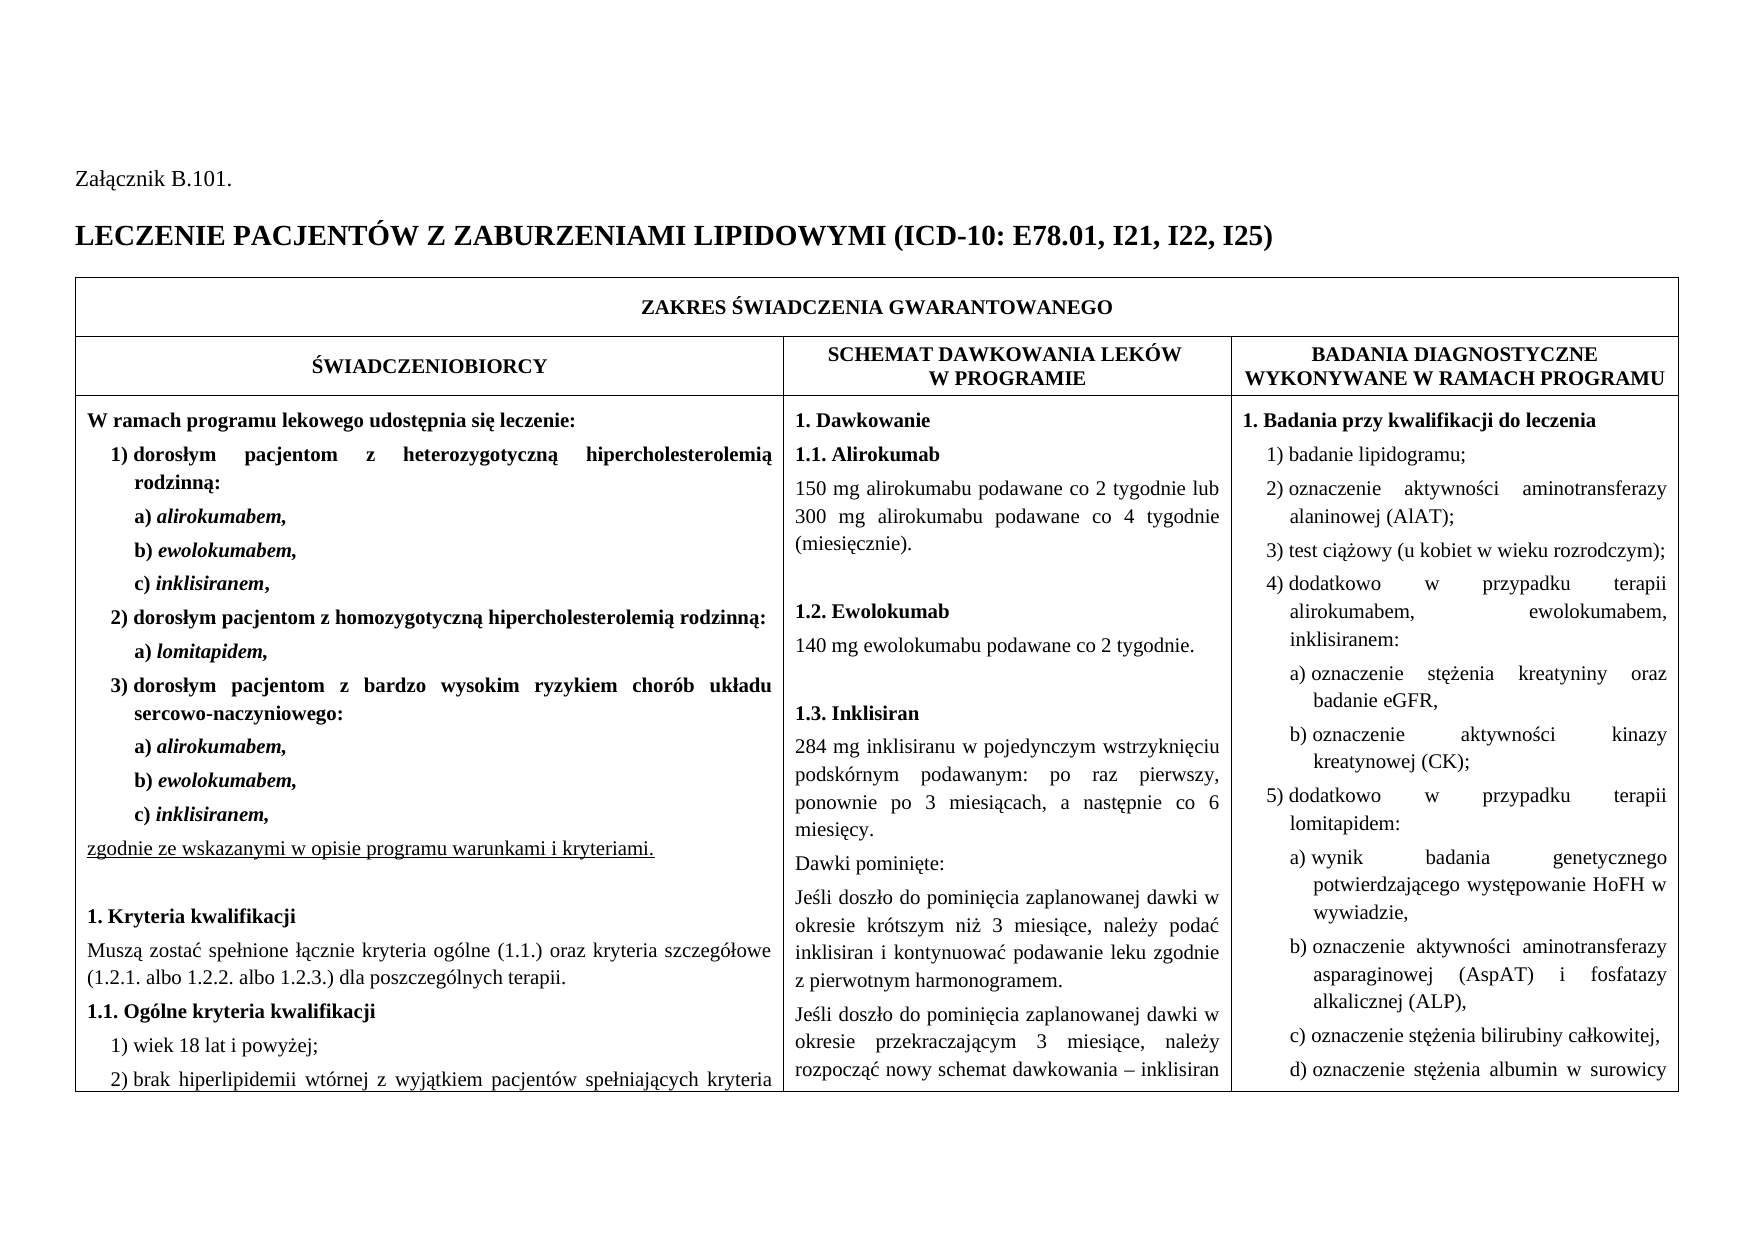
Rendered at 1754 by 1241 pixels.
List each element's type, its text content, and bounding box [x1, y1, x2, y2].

text LECZENIE PACJENTÓW Z ZABURZENIAMI LIPIDOWYMI (ICD-10: E78.01, I21, I22, I25) [75, 218, 1679, 252]
text Załącznik B.101. [75, 165, 1679, 192]
table_header ZAKRES ŚWIADCZENIA GWARANTOWANEGO [76, 278, 1678, 336]
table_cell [76, 396, 783, 1091]
table_cell BADANIA DIAGNOSTYCZNE WYKONYWANE W RAMACH PROGRAMU [1232, 337, 1678, 395]
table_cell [1232, 396, 1678, 1091]
table_cell ŚWIADCZENIOBIORCY [76, 337, 783, 395]
table_cell SCHEMAT DAWKOWANIA LEKÓW W PROGRAMIE [784, 337, 1231, 395]
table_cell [784, 396, 1231, 1091]
